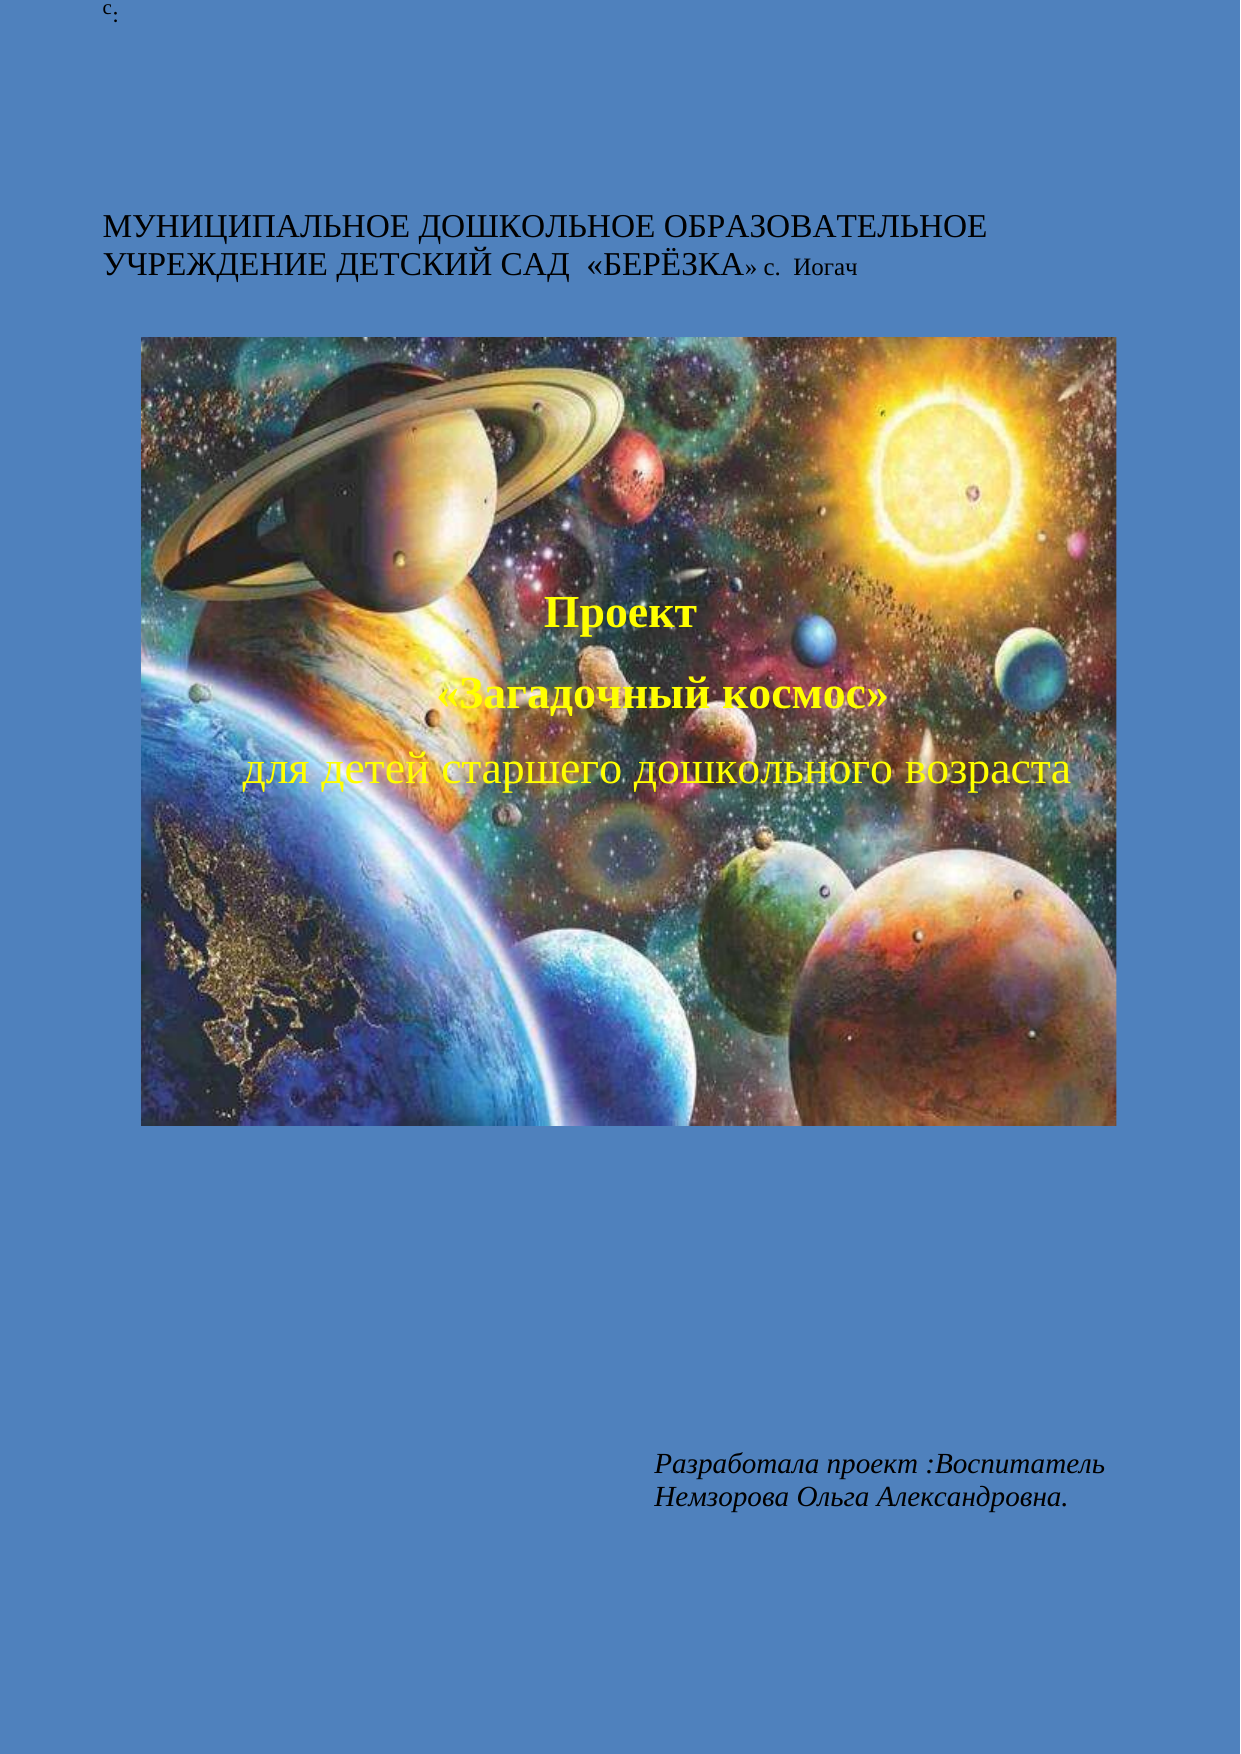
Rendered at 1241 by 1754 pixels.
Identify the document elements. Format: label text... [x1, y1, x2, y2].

title Проект [211, 585, 1029, 638]
text для детей старшего дошкольного возраста [214, 741, 1099, 793]
subtitle Разработала проект :Воспитатель Немзорова Ольга Александровна. [654, 1446, 1165, 1513]
title «Загадочный космос» [214, 666, 1111, 718]
picture [141, 337, 1117, 1126]
text МУНИЦИПАЛЬНОЕ ДОШКОЛЬНОЕ ОБРАЗОВАТЕЛЬНОЕ УЧРЕЖДЕНИЕ ДЕТСКИЙ САД «БЕРЁЗКА» с. Иогач [102, 206, 1165, 283]
